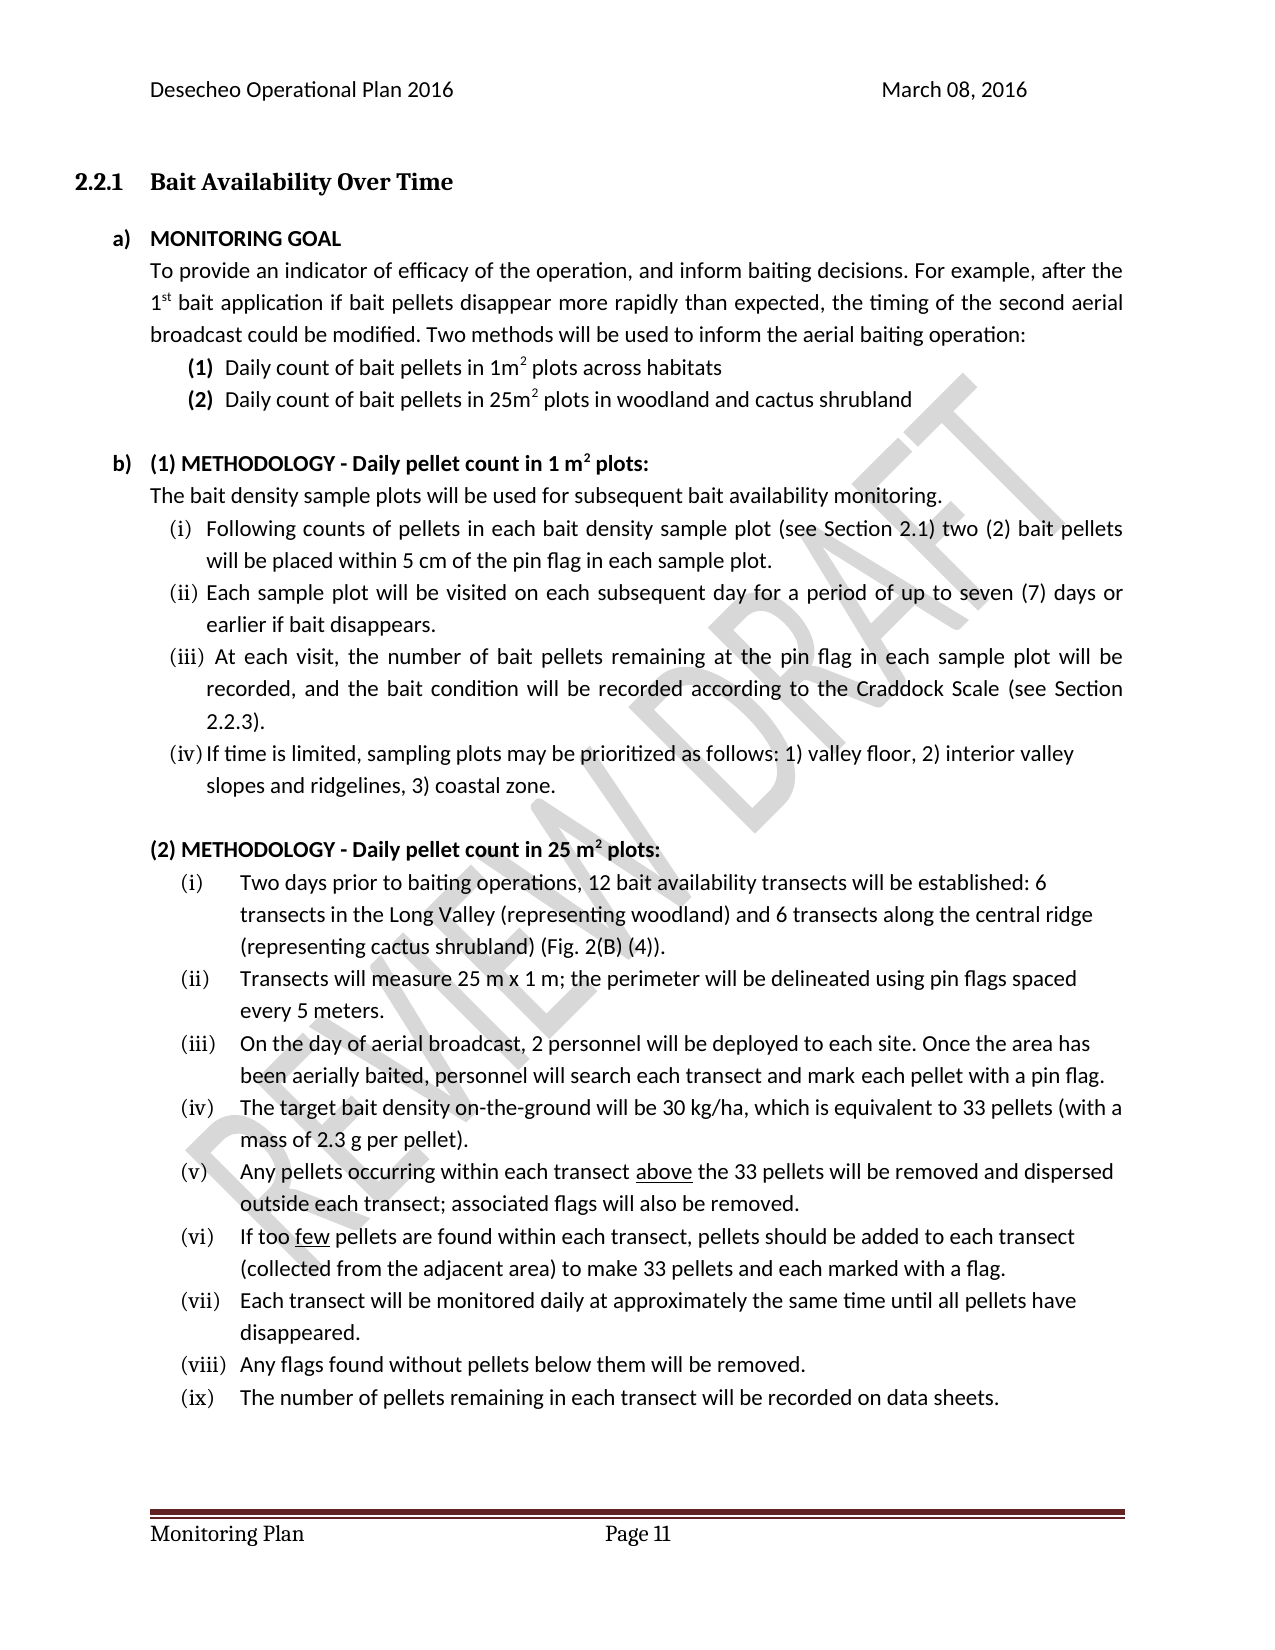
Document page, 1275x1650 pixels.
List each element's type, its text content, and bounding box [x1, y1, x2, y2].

list If time is limited, sampling plots may be prioritized as follows: 1) valley floor, 2) interior valley slopes and ridgelines, 3) coastal zone. [169, 739, 1125, 799]
list Daily count of bait pellets in 1m2 plots across habitats [187, 353, 1125, 381]
list Daily count of bait pellets in 25m2 plots in woodland and cactus shrubland [187, 385, 1125, 413]
list If too few pellets are found within each transect, pellets should be added to each transect (collected from the adjacent area) to make 33 pellets and each marked with a flag. [180, 1222, 1125, 1282]
list MONITORING GOAL [112, 224, 1125, 252]
list Each sample plot will be visited on each subsequent day for a period of up to seven (7) days or earlier if bait disappears. [169, 578, 1125, 638]
list At each visit, the number of bait pellets remaining at the pin flag in each sample plot will be recorded, and the bait condition will be recorded according to the Craddock Scale (see Section 2.2.3). [169, 642, 1125, 735]
list The number of pellets remaining in each transect will be recorded on data sheets. [180, 1383, 1125, 1411]
list On the day of aerial broadcast, 2 personnel will be deployed to each site. Once the area has been aerially baited, personnel will search each transect and mark each pellet with a pin flag. [180, 1029, 1125, 1089]
list Following counts of pellets in each bait density sample plot (see Section 2.1) two (2) bait pellets will be placed within 5 cm of the pin flag in each sample plot. [169, 514, 1125, 574]
list (2) METHODOLOGY - Daily pellet count in 25 m2 plots: [150, 836, 1125, 863]
list Any pellets occurring within each transect above the 33 pellets will be removed and dispersed outside each transect; associated flags will also be removed. [180, 1157, 1125, 1218]
list Bait Availability Over Time [75, 168, 1125, 196]
list The target bait density on-the-ground will be 30 kg/ha, which is equivalent to 33 pellets (with a mass of 2.3 g per pellet). [180, 1093, 1125, 1153]
list Any flags found without pellets below them will be removed. [180, 1351, 1125, 1378]
list The bait density sample plots will be used for subsequent bait availability monitoring. [150, 481, 1125, 509]
list To provide an indicator of efficacy of the operation, and inform baiting decisions. For example, after the 1st bait application if bait pellets disappear more rapidly than expected, the timing of the second aerial broadcast could be modified. Two methods will be used to inform the aerial baiting operation: [150, 256, 1125, 348]
list Each transect will be monitored daily at approximately the same time until all pellets have disappeared. [180, 1286, 1125, 1346]
list Two days prior to baiting operations, 12 bait availability transects will be established: 6 transects in the Long Valley (representing woodland) and 6 transects along the central ridge (representing cactus shrubland) (Fig. 2(B) (4)). [180, 868, 1125, 960]
list Transects will measure 25 m x 1 m; the perimeter will be delineated using pin flags spaced every 5 meters. [180, 964, 1125, 1024]
list (1) METHODOLOGY - Daily pellet count in 1 m2 plots: [112, 449, 1125, 477]
